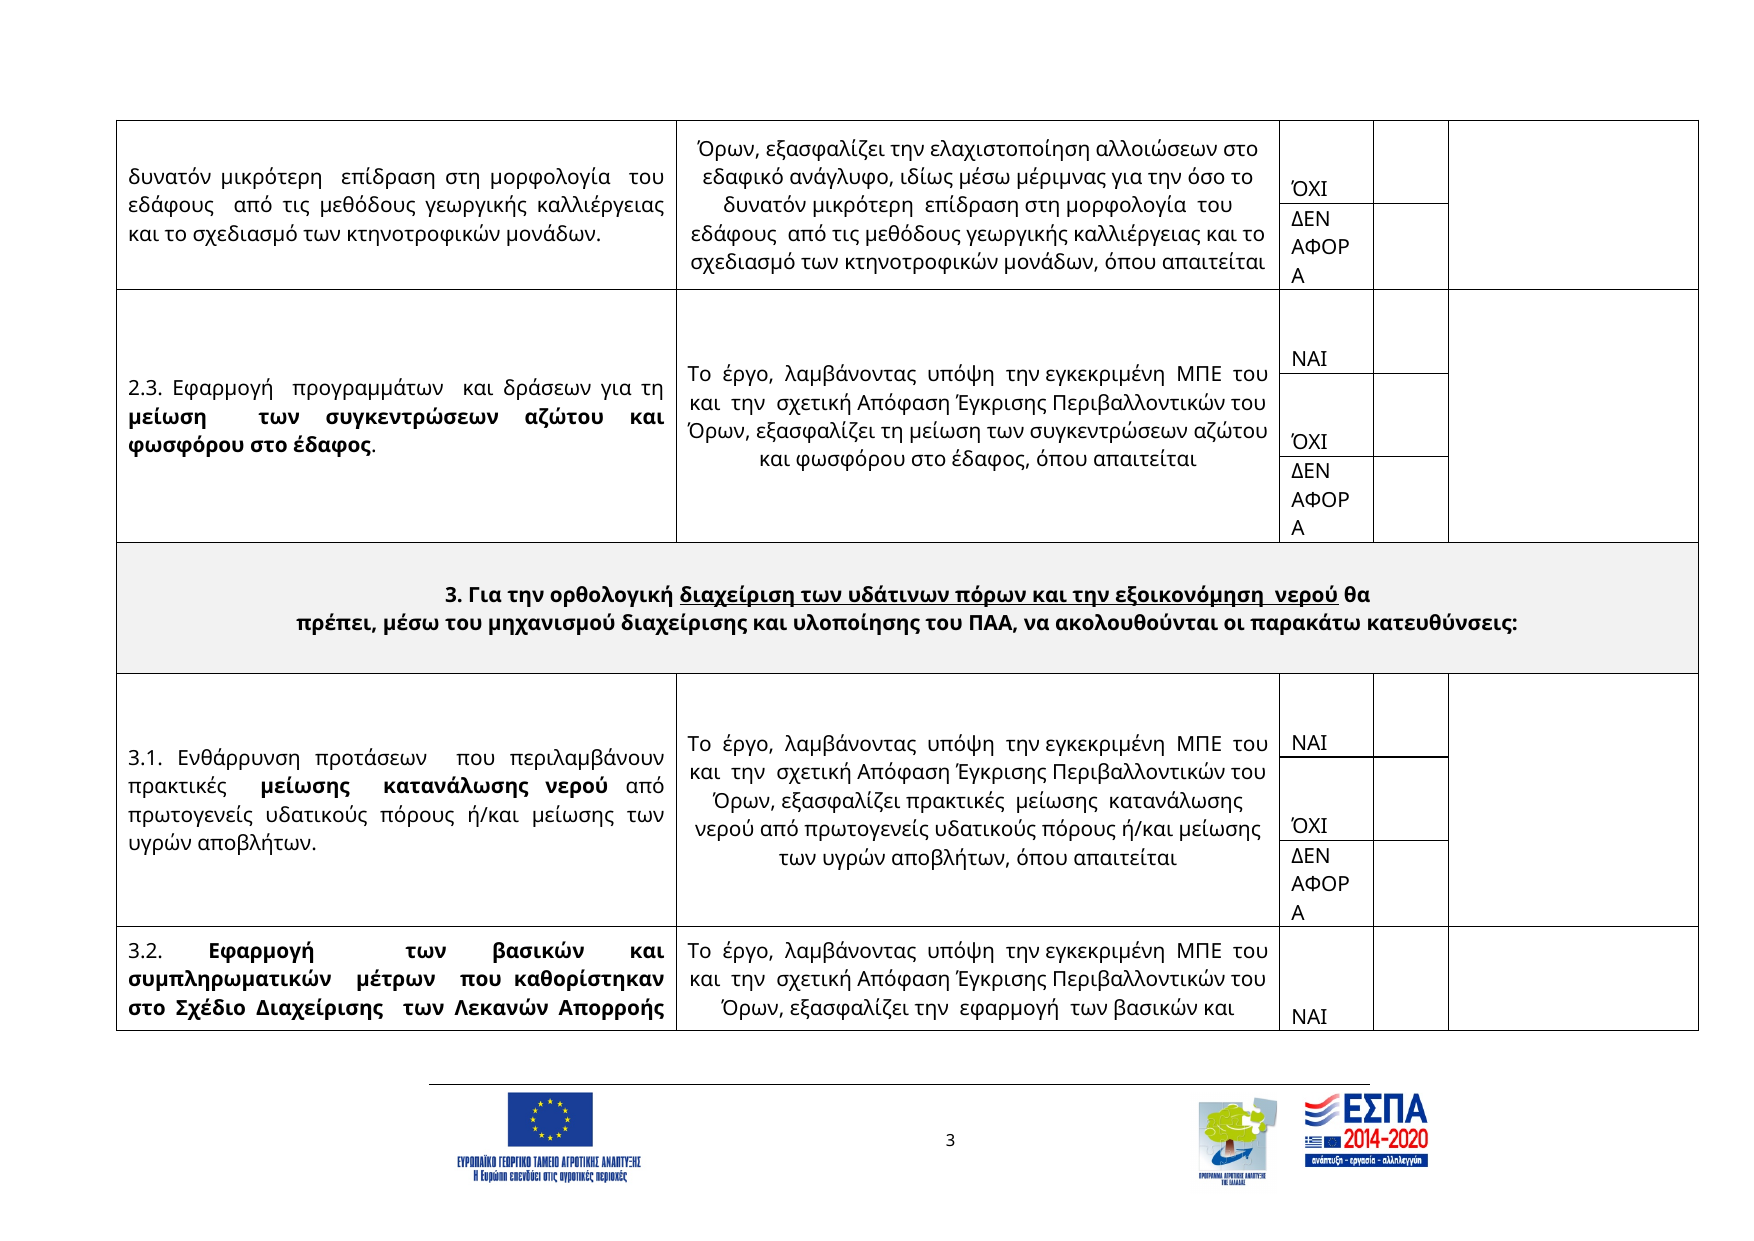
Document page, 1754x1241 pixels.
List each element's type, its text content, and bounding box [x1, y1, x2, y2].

table_cell ΌΧΙ [1280, 121, 1373, 203]
table_cell [1374, 204, 1448, 289]
table_cell [1374, 674, 1448, 756]
table_cell Το έργο, λαμβάνοντας υπόψη την εγκεκριμένη ΜΠΕ του και την σχετική Απόφαση Έγκρισης Περιβαλλοντικών του Όρων, εξασφαλίζει πρακτικές μείωσης κατανάλωσης νερού από πρωτογενείς υδατικούς πόρους ή/και μείωσης των υγρών αποβλήτων, όπου απαιτείται [677, 674, 1279, 926]
table_cell [1374, 457, 1448, 542]
table_cell [1374, 374, 1448, 456]
table_cell ΔΕΝ ΑΦΟΡΑ [1280, 204, 1373, 289]
picture [1302, 1092, 1430, 1169]
table_cell [1374, 758, 1448, 840]
table_cell [1449, 927, 1698, 1030]
picture [1189, 1092, 1277, 1193]
table_cell [1449, 121, 1698, 289]
table_cell 3. Για την ορθολογική διαχείριση των υδάτινων πόρων και την εξοικονόμηση νερού θα πρέπει, μέσω του μηχανισμού διαχείρισης και υλοποίησης του ΠΑΑ, να ακολουθούνται οι παρακάτω κατευθύνσεις: [117, 543, 1698, 673]
table_cell 3.1. Ενθάρρυνση προτάσεων που περιλαμβάνουν πρακτικές μείωσης κατανάλωσης νερού από πρωτογενείς υδατικούς πόρους ή/και μείωσης των υγρών αποβλήτων. [117, 674, 676, 926]
table_cell [1449, 674, 1698, 926]
table_cell ΔΕΝ ΑΦΟΡΑ [1280, 457, 1373, 542]
table_cell [1374, 927, 1448, 1030]
table_cell [1374, 121, 1448, 203]
table_cell 2.3. Εφαρμογή προγραμμάτων και δράσεων για τη μείωση των συγκεντρώσεων αζώτου και φωσφόρου στο έδαφος. [117, 290, 676, 542]
table_cell [1374, 290, 1448, 372]
table_cell ΌΧΙ [1280, 374, 1373, 456]
table_cell ΝΑΙ [1280, 927, 1373, 1030]
table_cell ΔΕΝ ΑΦΟΡΑ [1280, 841, 1373, 926]
picture [440, 1085, 660, 1192]
table_cell ΌΧΙ [1280, 758, 1373, 840]
table_cell [1374, 841, 1448, 926]
table_cell Το έργο, λαμβάνοντας υπόψη την εγκεκριμένη ΜΠΕ του και την σχετική Απόφαση Έγκρισης Περιβαλλοντικών του Όρων, εξασφαλίζει τη μείωση των συγκεντρώσεων αζώτου και φωσφόρου στο έδαφος, όπου απαιτείται [677, 290, 1279, 542]
table_cell [1449, 290, 1698, 542]
table_cell ΝΑΙ [1280, 674, 1373, 756]
table_cell ΝΑΙ [1280, 290, 1373, 372]
